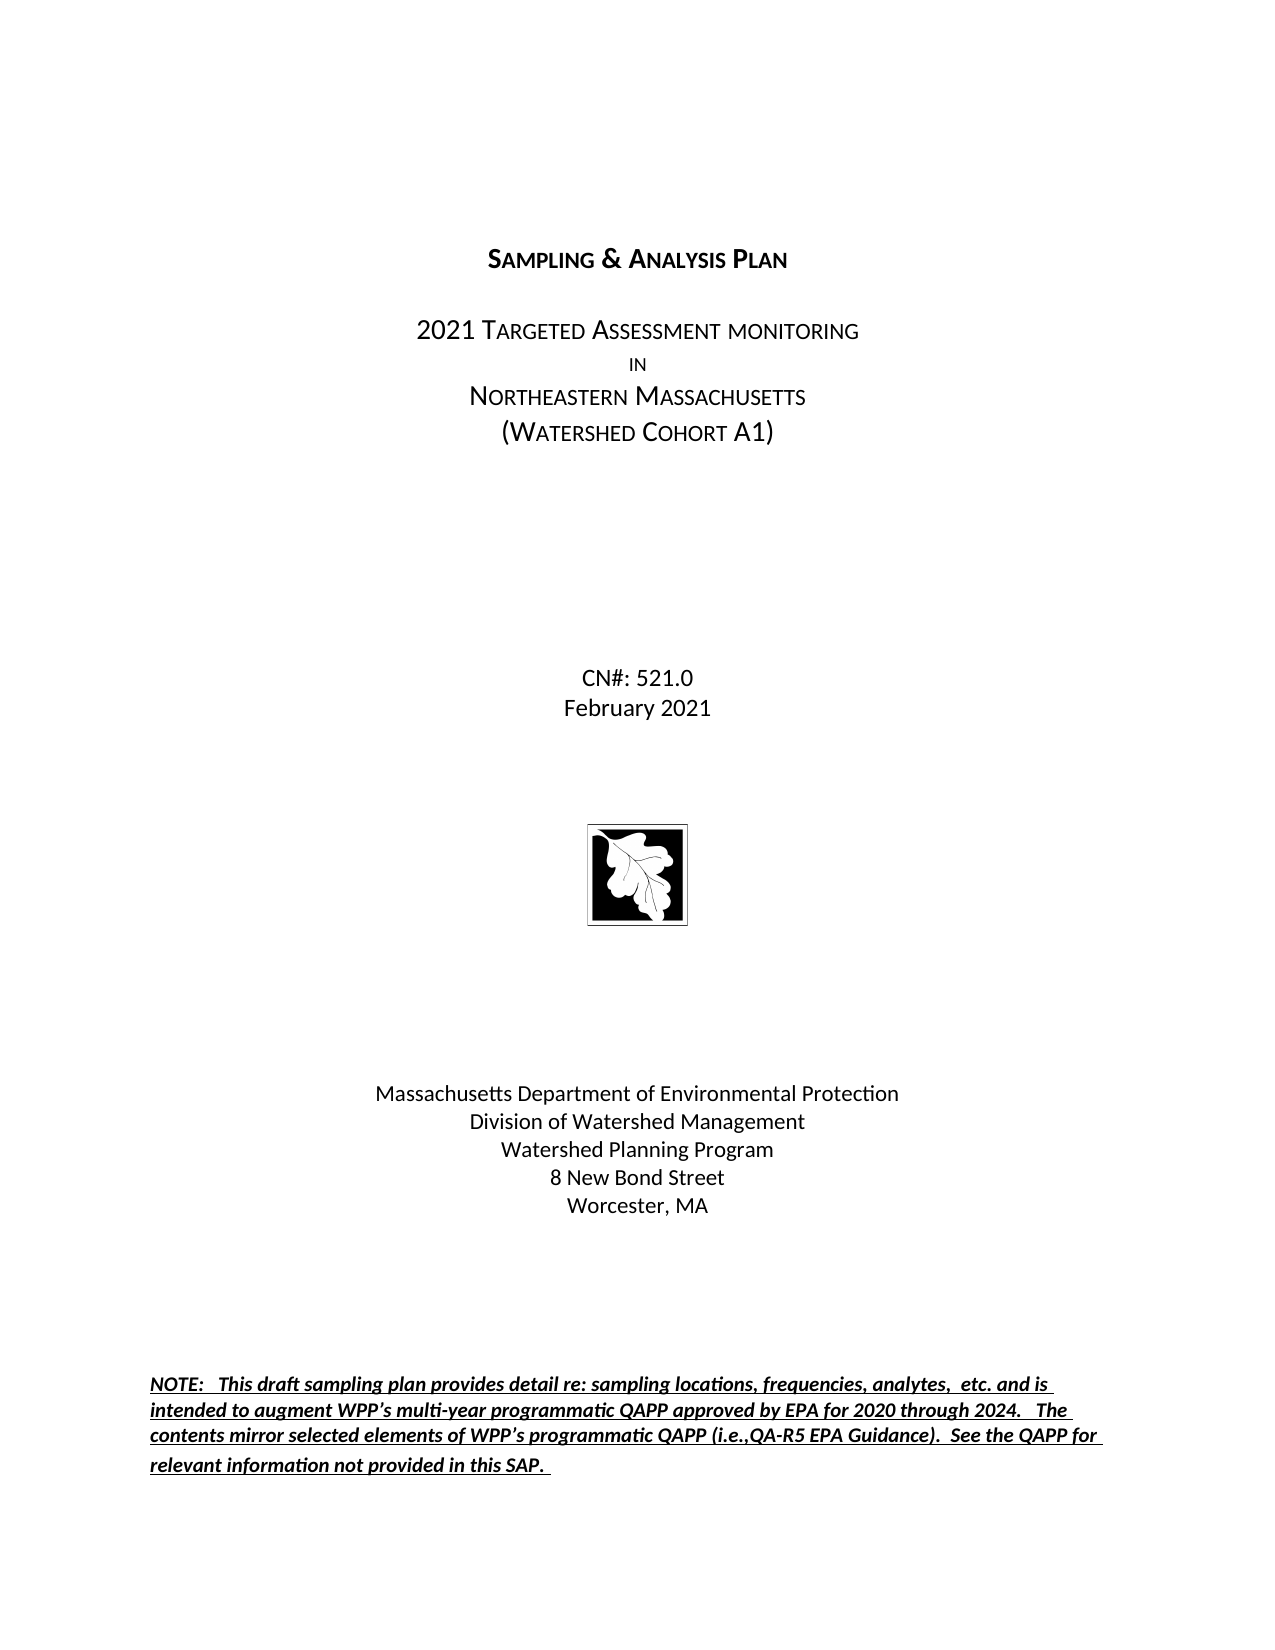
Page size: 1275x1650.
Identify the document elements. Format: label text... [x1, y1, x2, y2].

text February 2021 [150, 693, 1125, 723]
text Worcester, MA [150, 1191, 1125, 1219]
text CN#: 521.0 [150, 662, 1125, 693]
text 8 New Bond Street [150, 1163, 1125, 1191]
text Sampling & Analysis Plan [150, 240, 1125, 275]
text NOTE: This draft sampling plan provides detail re: sampling locations, frequencies, analytes, etc. and is intended to augment WPP’s multi-year programmatic QAPP approved by EPA for 2020 through 2024. The contents mirror selected elements of WPP’s programmatic QAPP (i.e.,QA-R5 EPA Guidance). See the QAPP for relevant information not provided in this SAP. [150, 1371, 1125, 1478]
text Watershed Planning Program [150, 1135, 1125, 1163]
text 2021 Targeted Assessment monitoring [150, 311, 1125, 347]
text Massachusetts Department of Environmental Protection [150, 1079, 1125, 1107]
picture [587, 824, 688, 927]
text Division of Watershed Management [150, 1107, 1125, 1135]
text in [150, 347, 1125, 377]
text Northeastern Massachusetts [150, 377, 1125, 413]
text (Watershed Cohort A1) [150, 413, 1125, 448]
